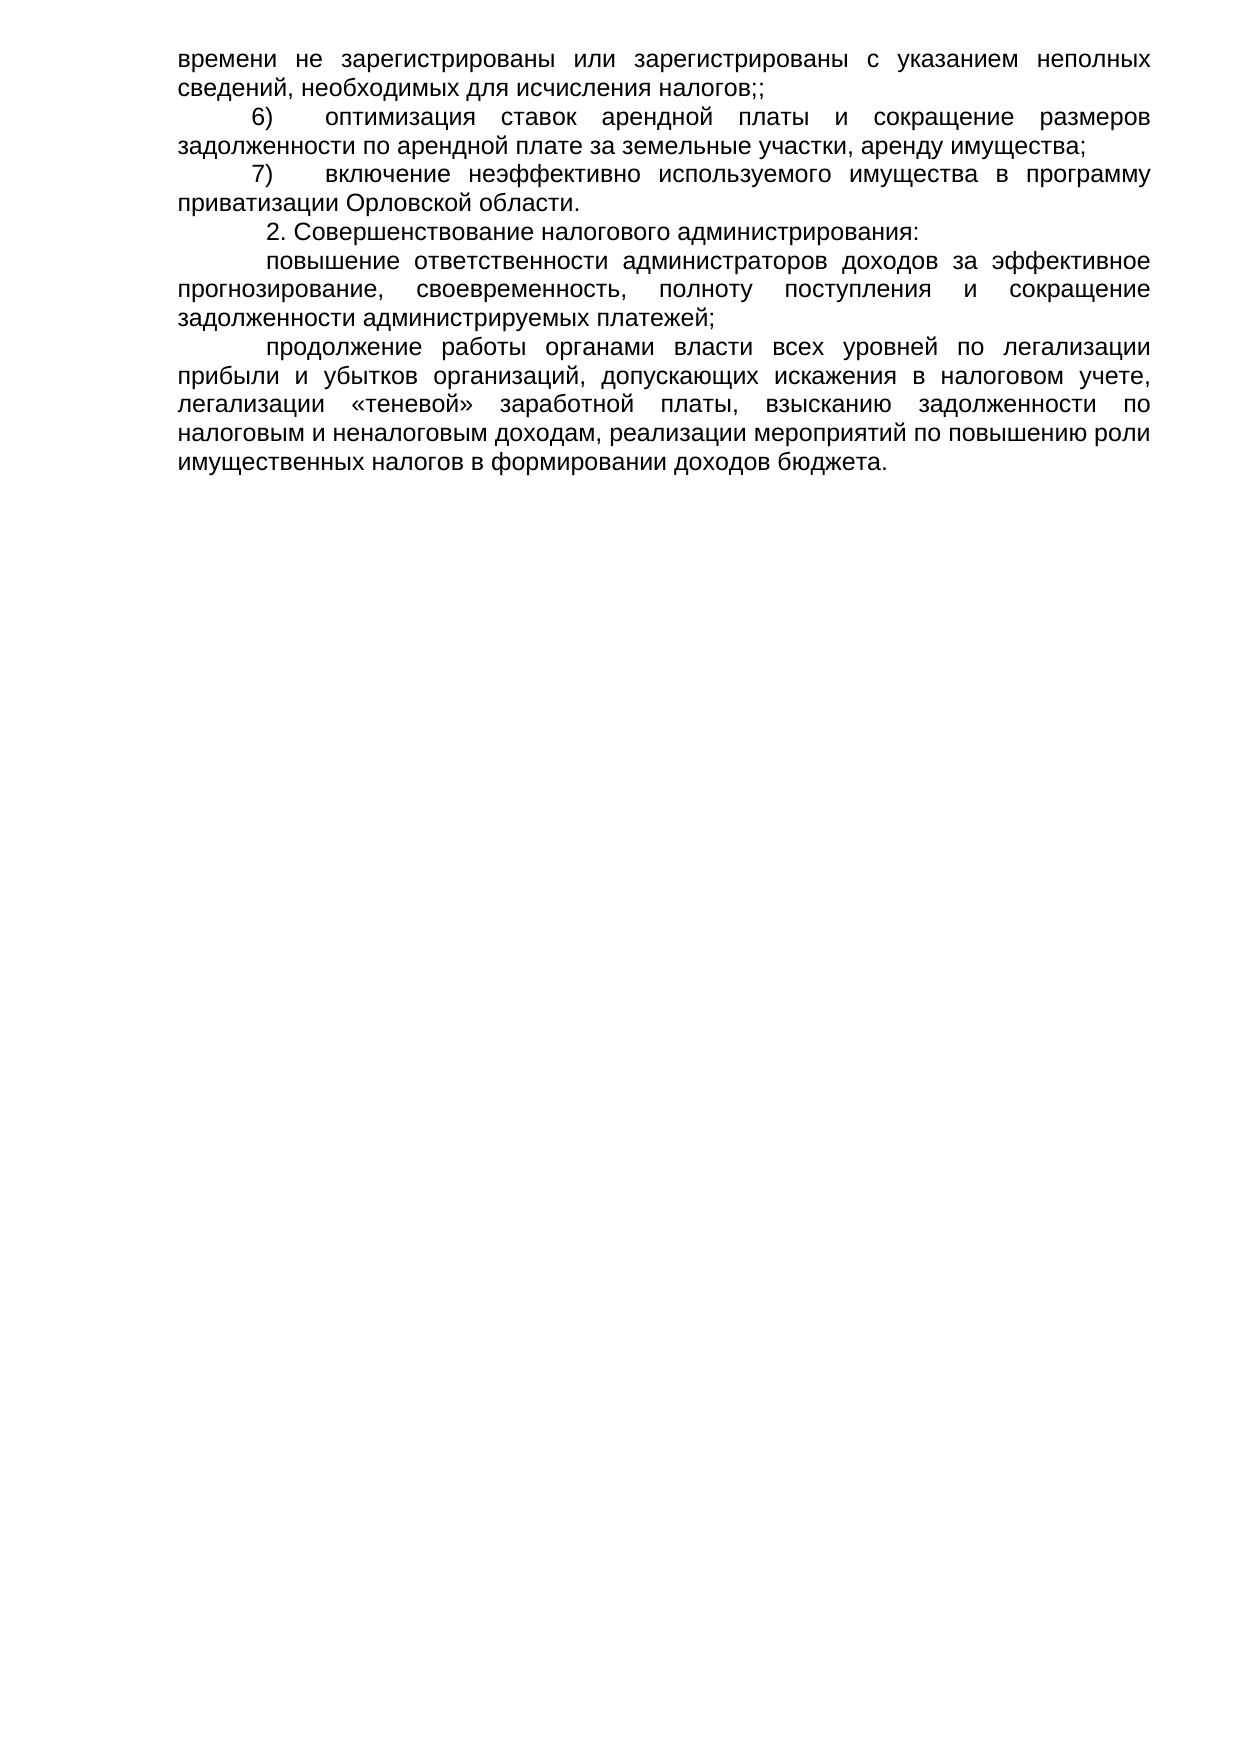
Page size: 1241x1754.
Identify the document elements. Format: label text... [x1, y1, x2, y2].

list включение неэффективно используемого имущества в программу приватизации Орловской области. [177, 159, 1152, 217]
text повышение ответственности администраторов доходов за эффективное прогнозирование, своевременность, полноту поступления и сокращение задолженности администрируемых платежей; [177, 246, 1152, 332]
text 2. Совершенствование налогового администрирования: [177, 217, 1152, 246]
list оптимизация ставок арендной платы и сокращение размеров задолженности по арендной плате за земельные участки, аренду имущества; [177, 102, 1152, 159]
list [177, 44, 1152, 102]
text продолжение работы органами власти всех уровней по легализации прибыли и убытков организаций, допускающих искажения в налоговом учете, легализации «теневой» заработной платы, взысканию задолженности по налоговым и неналоговым доходам, реализации мероприятий по повышению роли имущественных налогов в формировании доходов бюджета. [177, 332, 1152, 476]
